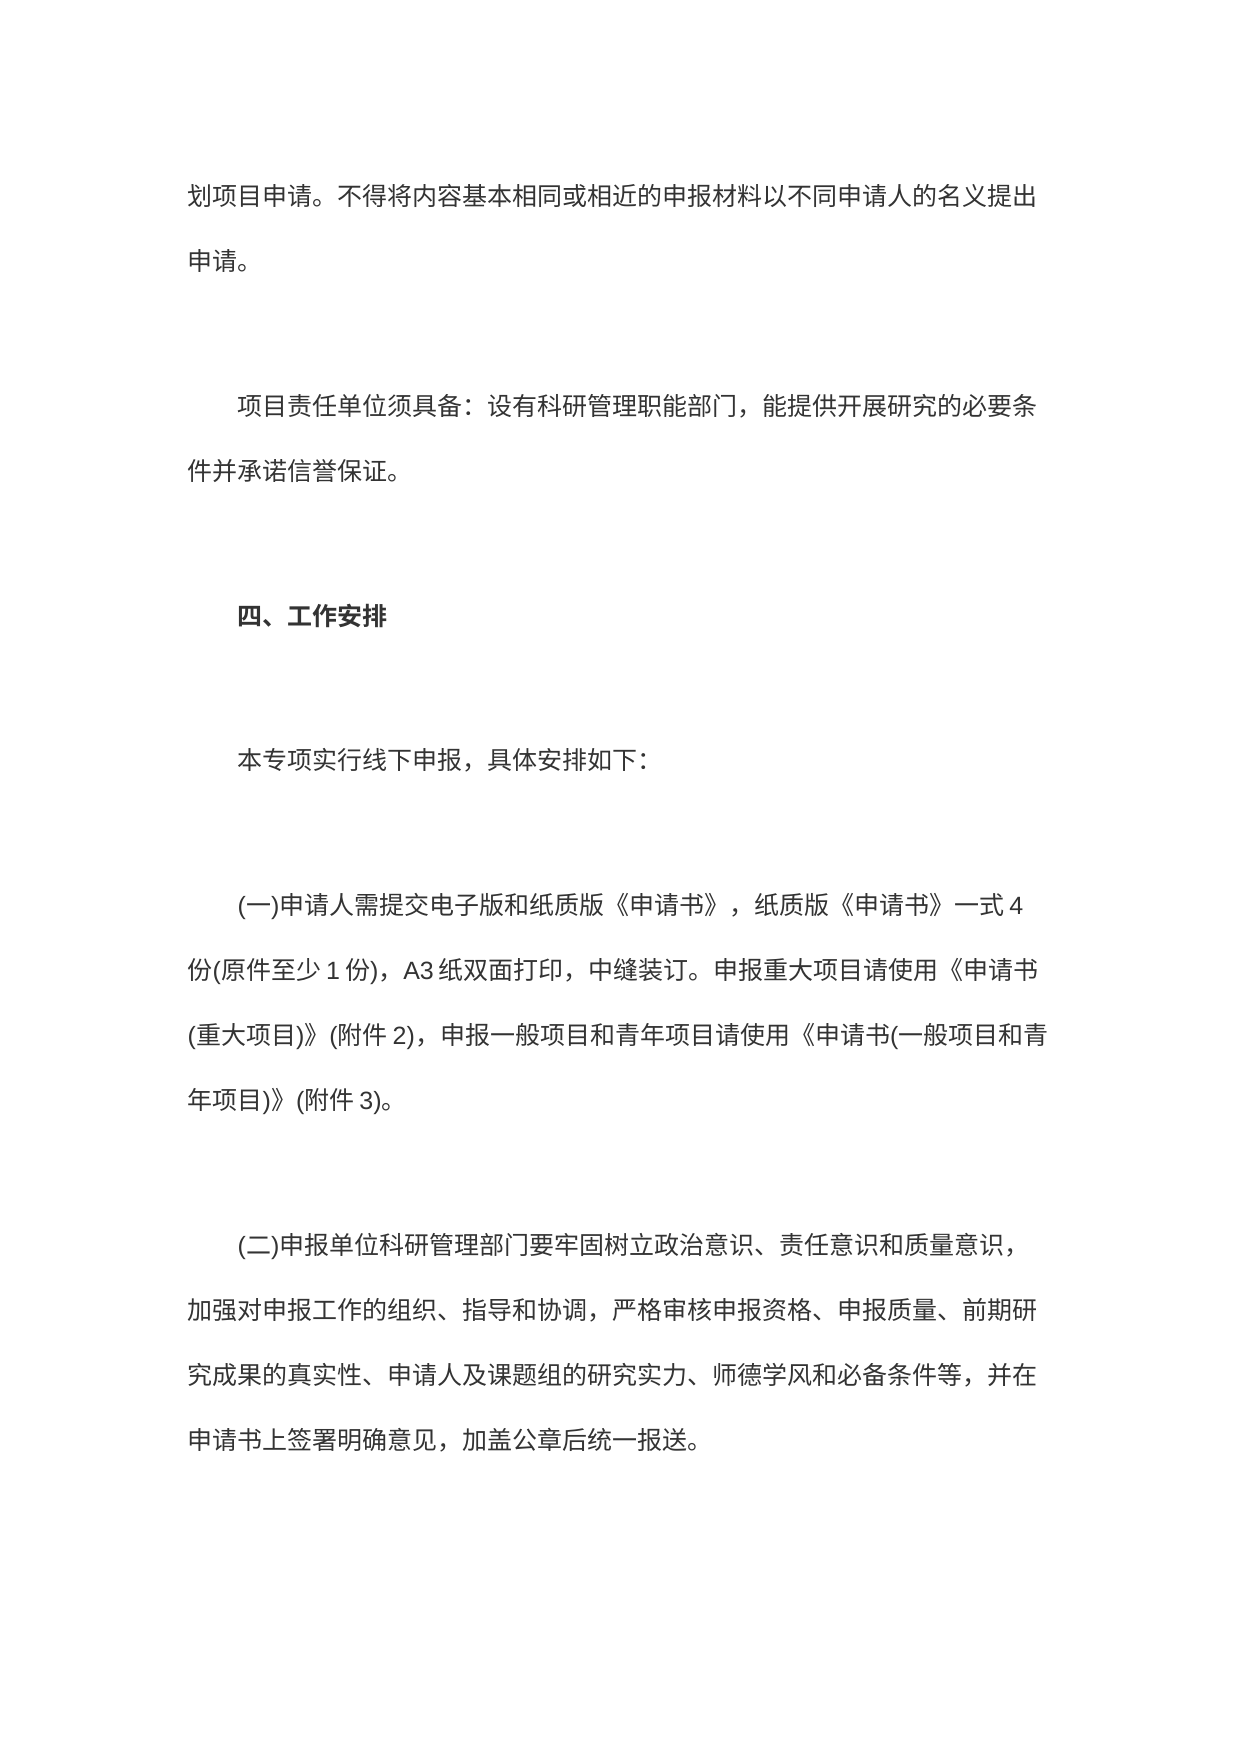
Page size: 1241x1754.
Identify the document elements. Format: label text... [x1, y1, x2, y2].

text 项目责任单位须具备：设有科研管理职能部门，能提供开展研究的必要条件并承诺信誉保证。 [187, 372, 1053, 502]
text 本专项实行线下申报，具体安排如下： [187, 726, 1053, 791]
text 四、工作安排 [187, 582, 1053, 647]
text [187, 162, 1053, 292]
text (二)申报单位科研管理部门要牢固树立政治意识、责任意识和质量意识，加强对申报工作的组织、指导和协调，严格审核申报资格、申报质量、前期研究成果的真实性、申请人及课题组的研究实力、师德学风和必备条件等，并在申请书上签署明确意见，加盖公章后统一报送。 [187, 1211, 1053, 1471]
text (一)申请人需提交电子版和纸质版《申请书》，纸质版《申请书》一式4份(原件至少1份)，A3纸双面打印，中缝装订。申报重大项目请使用《申请书(重大项目)》(附件2)，申报一般项目和青年项目请使用《申请书(一般项目和青年项目)》(附件3)。 [187, 871, 1053, 1131]
